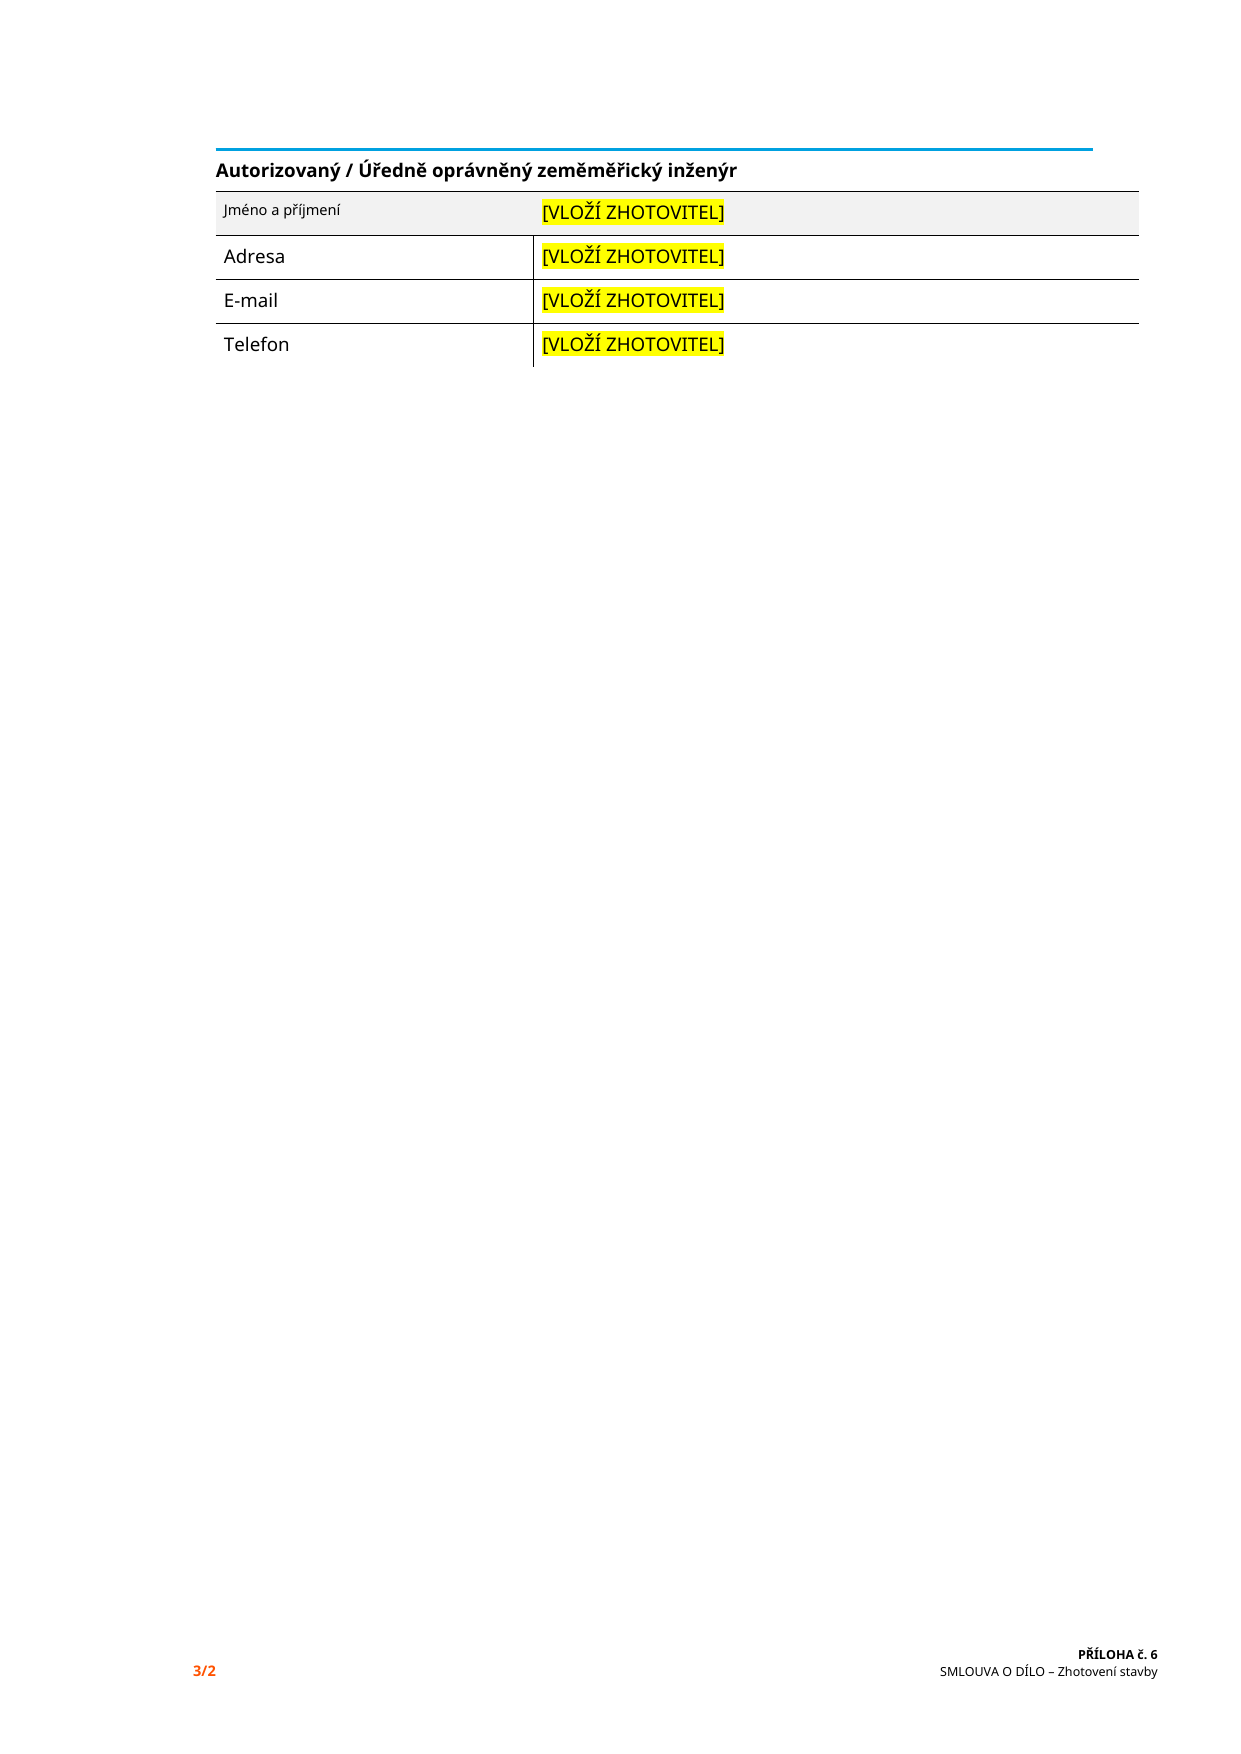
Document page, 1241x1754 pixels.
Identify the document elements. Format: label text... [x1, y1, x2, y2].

table_cell [VLOŽÍ ZHOTOVITEL] [534, 236, 1139, 279]
table_cell E-mail [216, 280, 533, 323]
table_cell Adresa [216, 236, 533, 279]
text Autorizovaný / Úředně oprávněný zeměměřický inženýr [216, 151, 1093, 182]
table_cell [VLOŽÍ ZHOTOVITEL] [534, 280, 1139, 323]
table_header Jméno a příjmení [216, 192, 534, 235]
table_cell [VLOŽÍ ZHOTOVITEL] [534, 324, 1139, 367]
table_cell Telefon [216, 324, 533, 367]
table_header [VLOŽÍ ZHOTOVITEL] [534, 192, 1139, 235]
